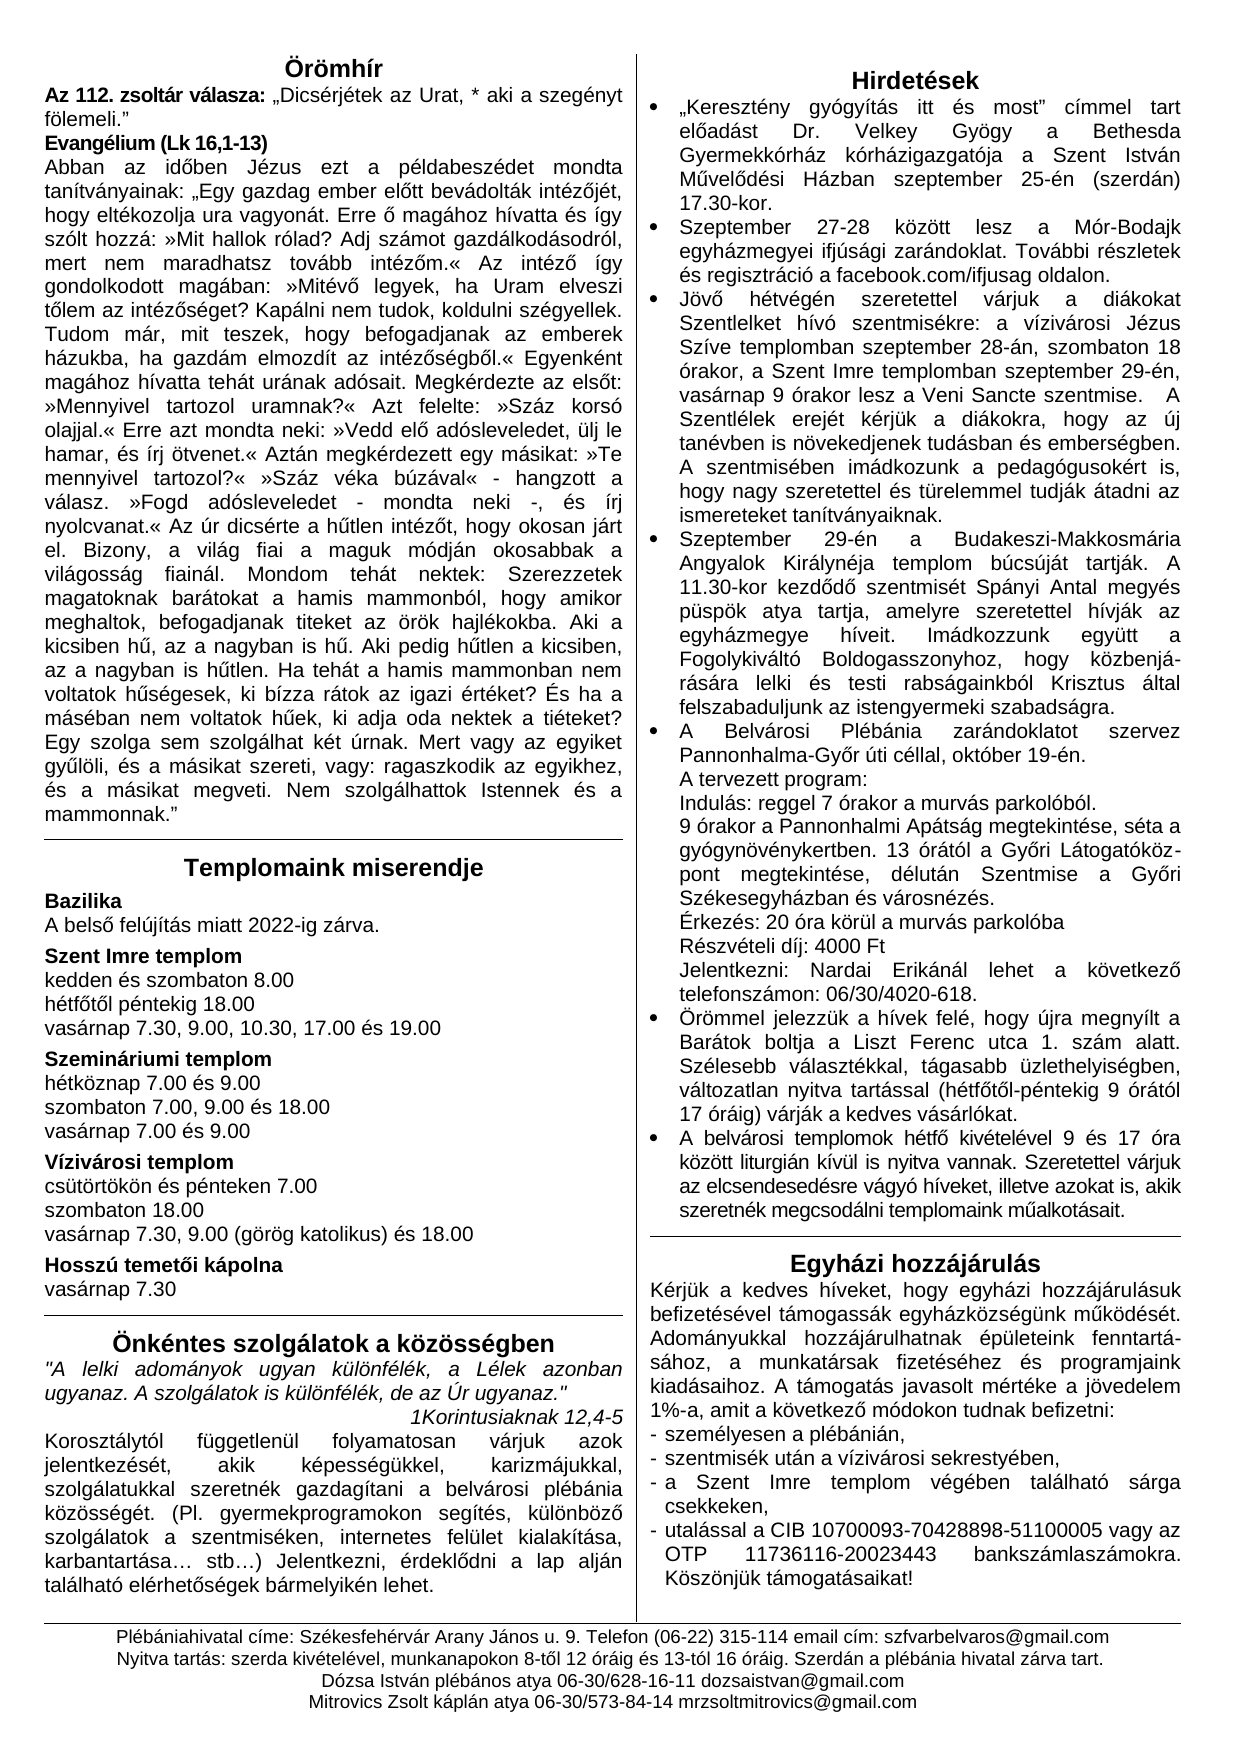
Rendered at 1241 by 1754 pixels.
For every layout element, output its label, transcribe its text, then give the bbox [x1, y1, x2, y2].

text 1Korintusiaknak 12,4-5 [44, 1405, 623, 1429]
list Plébániahivatal címe: Székesfehérvár Arany János u. 9. Telefon (06-22) 315-114 email cím: szfvarbelvaros@gmail.com [44, 1624, 1181, 1648]
list Mitrovics Zsolt káplán atya 06-30/573-84-14 mrzsoltmitrovics@gmail.com [44, 1691, 1181, 1713]
text "A lelki adományok ugyan különfélék, a Lélek azonban ugyanaz. A szolgálatok is különfélék, de az Úr ugyanaz." [44, 1357, 623, 1405]
text Vízivárosi templom [44, 1150, 623, 1174]
list „Keresztény gyógyítás itt és most” címmel tart előadást Dr. Velkey Gyögy a Bethesda Gyermekkórház kórházigazgatója a Szent István Művelődési Házban szeptember 25-én (szerdán) 17.30-kor. [650, 95, 1181, 215]
text Szent Imre templom kedden és szombaton 8.00 [44, 944, 623, 992]
subtitle Hirdetések [650, 66, 1181, 95]
text Az 112. zsoltár válasza: „Dicsérjétek az Urat, * aki a szegényt fölemeli.” [44, 83, 623, 131]
text hétfőtől péntekig 18.00 vasárnap 7.30, 9.00, 10.30, 17.00 és 19.00 [44, 992, 623, 1040]
text Korosztálytól függetlenül folyamatosan várjuk azok jelentkezését, akik képességükkel, karizmájukkal, szolgálatukkal szeretnék gazdagítani a belvárosi plébánia közösségét. (Pl. gyermekprogramokon segítés, különböző szolgálatok a szentmiséken, internetes felület kialakítása, karbantartása… stb…) Jelentkezni, érdeklődni a lap alján található elérhetőségek bármelyikén lehet. [44, 1429, 623, 1597]
list A Belvárosi Plébánia zarándoklatot szervez Pannonhalma-Győr úti céllal, október 19-én. A tervezett program: Indulás: reggel 7 órakor a murvás parkolóból. 9 órakor a Pannonhalmi Apátság megtekintése, séta a gyógynövénykertben. 13 órától a Győri Látogatóközpont megtekintése, délután Szentmise a Győri Székesegyházban és városnézés. Érkezés: 20 óra körül a murvás parkolóba Részvételi díj: 4000 Ft Jelentkezni: Nardai Erikánál lehet a következő telefonszámon: 06/30/4020-618. [650, 718, 1181, 1006]
text Kérjük a kedves híveket, hogy egyházi hozzájárulásuk befizetésével támogassák egyházközségünk működését. Adományukkal hozzájárulhatnak épületeink fenntartásához, a munkatársak fizetéséhez és programjaink kiadásaihoz. A támogatás javasolt mértéke a jövedelem 1%-a, amit a következő módokon tudnak befizetni: [650, 1278, 1181, 1422]
list a Szent Imre templom végében található sárga csekkeken, [650, 1470, 1181, 1518]
subtitle Önkéntes szolgálatok a közösségben [44, 1328, 623, 1357]
list Nyitva tartás: szerda kivételével, munkanapokon 8-től 12 óráig és 13-tól 16 óráig. Szerdán a plébánia hivatal zárva tart. Dózsa István plébános atya 06-30/628-16-11 dozsaistvan@gmail.com [44, 1648, 1181, 1691]
list személyesen a plébánián, [650, 1422, 1181, 1446]
text Bazilika A belső felújítás miatt 2022-ig zárva. [44, 889, 623, 937]
text csütörtökön és pénteken 7.00 [44, 1174, 623, 1198]
text Szemináriumi templom [44, 1047, 623, 1071]
list utalással a CIB 10700093-70428898-51100005 vagy az OTP 11736116-20023443 bankszámlaszámokra. Köszönjük támogatásaikat! [650, 1518, 1181, 1590]
text vasárnap 7.30, 9.00 (görög katolikus) és 18.00 [44, 1222, 623, 1246]
text Abban az időben Jézus ezt a példabeszédet mondta tanítványainak: „Egy gazdag ember előtt bevádolták intézőjét, hogy eltékozolja ura vagyonát. Erre ő magához hívatta és így szólt hozzá: »Mit hallok rólad? Adj számot gazdálkodásodról, mert nem maradhatsz tovább intézőm.« Az intéző így gondolkodott magában: »Mitévő legyek, ha Uram elveszi tőlem az intézőséget? Kapálni nem tudok, koldulni szégyellek. Tudom már, mit teszek, hogy befogadjanak az emberek házukba, ha gazdám elmozdít az intézőségből.« Egyenként magához hívatta tehát urának adósait. Megkérdezte az elsőt: »Mennyivel tartozol uramnak?« Azt felelte: »Száz korsó olajjal.« Erre azt mondta neki: »Vedd elő adósleveledet, ülj le hamar, és írj ötvenet.« Aztán megkérdezett egy másikat: »Te mennyivel tartozol?« »Száz véka búzával« - hangzott a válasz. »Fogd adósleveledet - mondta neki -, és írj nyolcvanat.« Az úr dicsérte a hűtlen intézőt, hogy okosan járt el. Bizony, a világ fiai a maguk módján okosabbak a világosság fiainál. Mondom tehát nektek: Szerezzetek magatoknak barátokat a hamis mammonból, hogy amikor meghaltok, befogadjanak titeket az örök hajlékokba. Aki a kicsiben hű, az a nagyban is hű. Aki pedig hűtlen a kicsiben, az a nagyban is hűtlen. Ha tehát a hamis mammonban nem voltatok hűségesek, ki bízza rátok az igazi értéket? És ha a máséban nem voltatok hűek, ki adja oda nektek a tiéteket? Egy szolga sem szolgálhat két úrnak. Mert vagy az egyiket gyűlöli, és a másikat szereti, vagy: ragaszkodik az egyikhez, és a másikat megveti. Nem szolgálhattok Istennek és a mammonnak.” [44, 154, 623, 825]
text Evangélium (Lk 16,1-13) [44, 131, 623, 154]
list A belvárosi templomok hétfő kivételével 9 és 17 óra között liturgián kívül is nyitva vannak. Szeretettel várjuk az elcsendesedésre vágyó híveket, illetve azokat is, akik szeretnék megcsodálni templomaink műalkotásait. [650, 1126, 1181, 1222]
text szombaton 18.00 [44, 1198, 623, 1222]
list szentmisék után a vízivárosi sekrestyében, [650, 1446, 1181, 1470]
text hétköznap 7.00 és 9.00 [44, 1071, 623, 1095]
subtitle Örömhír [44, 54, 623, 83]
text vasárnap 7.00 és 9.00 [44, 1119, 623, 1143]
text Hosszú temetői kápolna vasárnap 7.30 [44, 1253, 623, 1301]
list Szeptember 27-28 között lesz a Mór-Bodajk egyházmegyei ifjúsági zarándoklat. További részletek és regisztráció a facebook.com/ifjusag oldalon. [650, 215, 1181, 287]
list Jövő hétvégén szeretettel várjuk a diákokat Szentlelket hívó szentmisékre: a vízivárosi Jézus Szíve templomban szeptember 28-án, szombaton 18 órakor, a Szent Imre templomban szeptember 29-én, vasárnap 9 órakor lesz a Veni Sancte szentmise. A Szentlélek erejét kérjük a diákokra, hogy az új tanévben is növekedjenek tudásban és emberségben. A szentmisében imádkozunk a pedagógusokért is, hogy nagy szeretettel és türelemmel tudják átadni az ismereteket tanítványaiknak. [650, 287, 1181, 527]
subtitle Egyházi hozzájárulás [650, 1249, 1181, 1278]
list Szeptember 29-én a Budakeszi-Makkosmária Angyalok Királynéja templom búcsúját tartják. A 11.30-kor kezdődő szentmisét Spányi Antal megyés püspök atya tartja, amelyre szeretettel hívják az egyházmegye híveit. Imádkozzunk együtt a Fogolykiváltó Boldogasszonyhoz, hogy közbenjárására lelki és testi rabságainkból Krisztus által felszabaduljunk az istengyermeki szabadságra. [650, 527, 1181, 718]
list Örömmel jelezzük a hívek felé, hogy újra megnyílt a Barátok boltja a Liszt Ferenc utca 1. szám alatt. Szélesebb választékkal, tágasabb üzlethelyiségben, változatlan nyitva tartással (hétfőtől-péntekig 9 órától 17 óráig) várják a kedves vásárlókat. [650, 1006, 1181, 1126]
subtitle Templomaink miserendje [44, 853, 623, 882]
text szombaton 7.00, 9.00 és 18.00 [44, 1095, 623, 1119]
